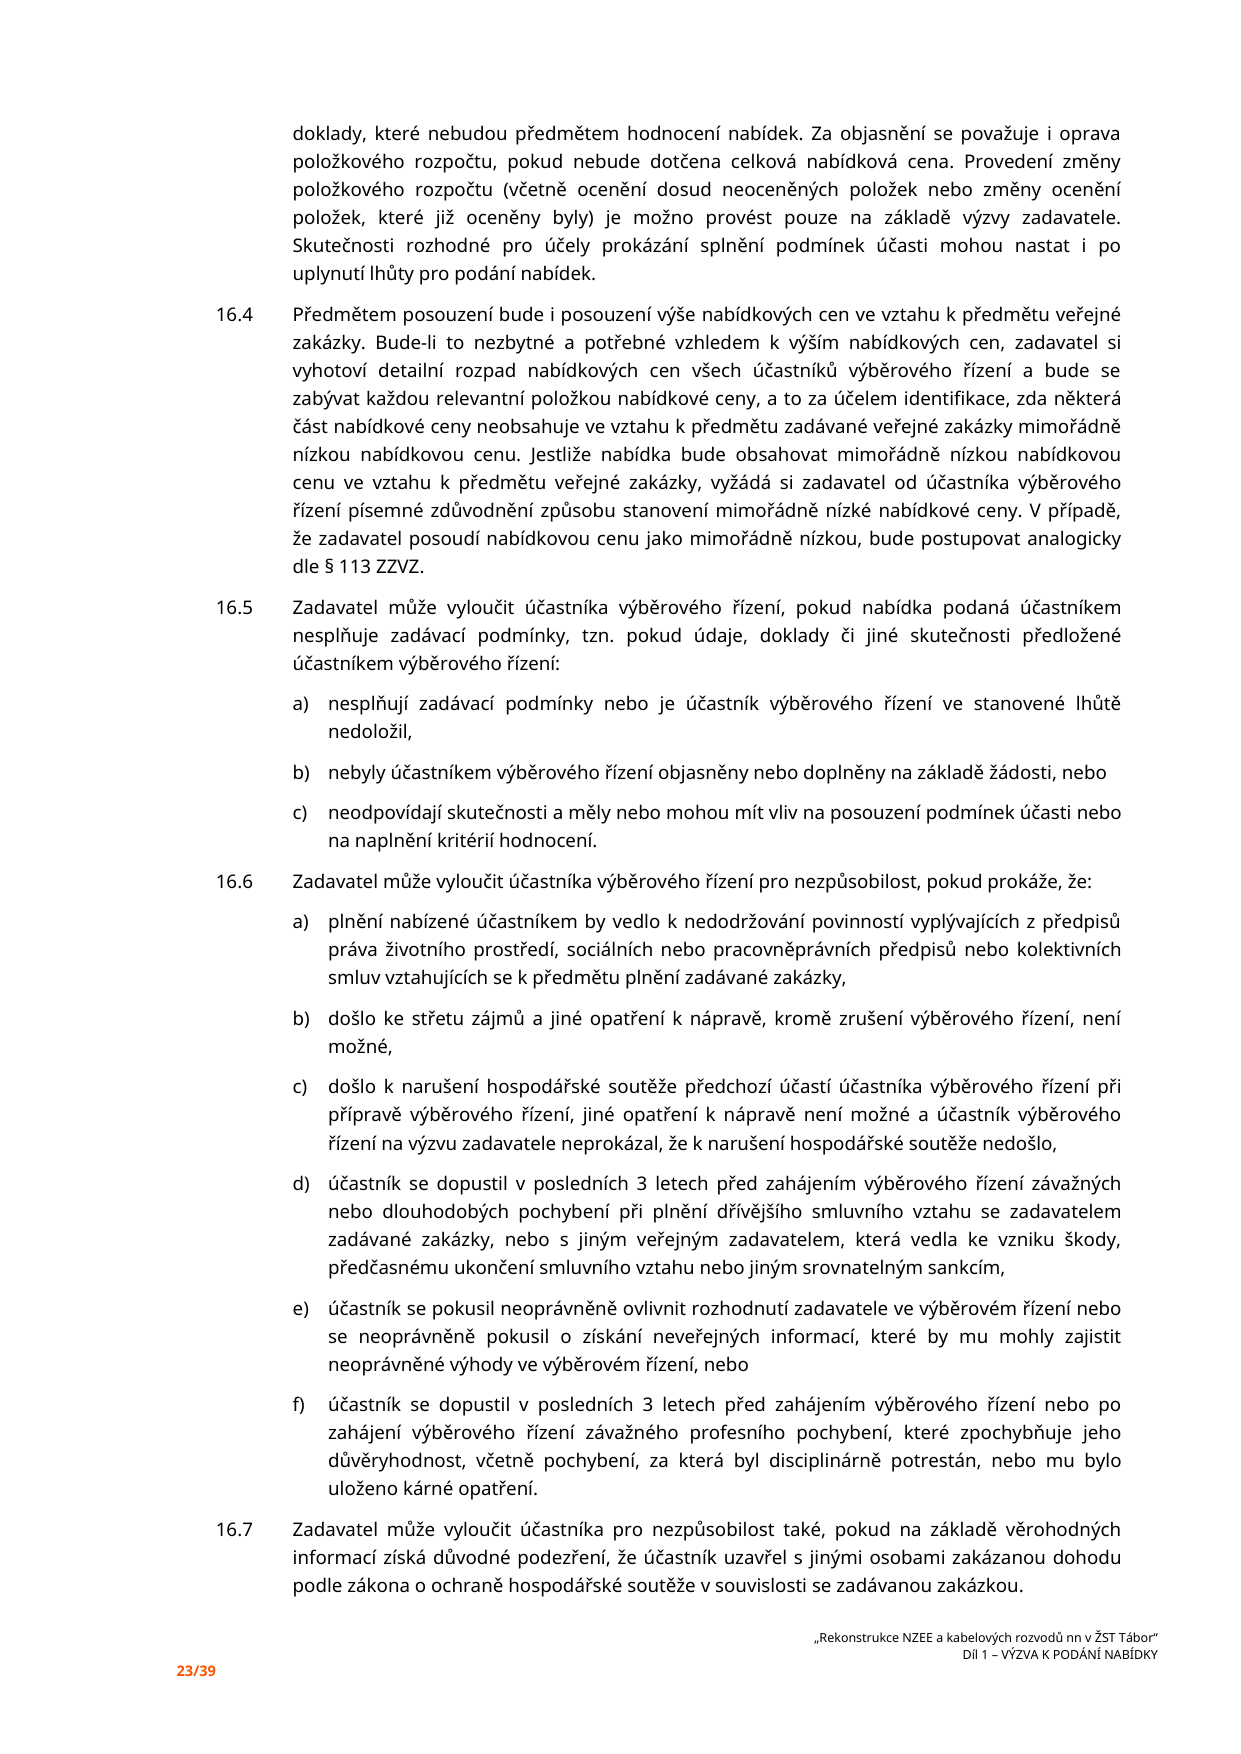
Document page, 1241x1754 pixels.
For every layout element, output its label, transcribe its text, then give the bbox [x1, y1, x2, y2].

list plnění nabízené účastníkem by vedlo k nedodržování povinností vyplývajících z předpisů práva životního prostředí, sociálních nebo pracovněprávních předpisů nebo kolektivních smluv vztahujících se k předmětu plnění zadávané zakázky, [292, 909, 1122, 990]
list došlo ke střetu zájmů a jiné opatření k nápravě, kromě zrušení výběrového řízení, není možné, [292, 1005, 1122, 1059]
text Předmětem posouzení bude i posouzení výše nabídkových cen ve vztahu k předmětu veřejné zakázky. Bude-li to nezbytné a potřebné vzhledem k výším nabídkových cen, zadavatel si vyhotoví detailní rozpad nabídkových cen všech účastníků výběrového řízení a bude se zabývat každou relevantní položkou nabídkové ceny, a to za účelem identifikace, zda některá část nabídkové ceny neobsahuje ve vztahu k předmětu zadávané veřejné zakázky mimořádně nízkou nabídkovou cenu. Jestliže nabídka bude obsahovat mimořádně nízkou nabídkovou cenu ve vztahu k předmětu veřejné zakázky, vyžádá si zadavatel od účastníka výběrového řízení písemné zdůvodnění způsobu stanovení mimořádně nízké nabídkové ceny. V případě, že zadavatel posoudí nabídkovou cenu jako mimořádně nízkou, bude postupovat analogicky dle § 113 ZZVZ. [216, 301, 1122, 579]
list účastník se pokusil neoprávněně ovlivnit rozhodnutí zadavatele ve výběrovém řízení nebo se neoprávněně pokusil o získání neveřejných informací, které by mu mohly zajistit neoprávněné výhody ve výběrovém řízení, nebo [292, 1295, 1122, 1376]
list nesplňují zadávací podmínky nebo je účastník výběrového řízení ve stanovené lhůtě nedoložil, [292, 691, 1122, 744]
text Zadavatel může vyloučit účastníka výběrového řízení pro nezpůsobilost, pokud prokáže, že: [216, 868, 1122, 894]
text Zadavatel může vyloučit účastníka pro nezpůsobilost také, pokud na základě věrohodných informací získá důvodné podezření, že účastník uzavřel s jinými osobami zakázanou dohodu podle zákona o ochraně hospodářské soutěže v souvislosti se zadávanou zakázkou. [216, 1516, 1122, 1598]
list nebyly účastníkem výběrového řízení objasněny nebo doplněny na základě žádosti, nebo [292, 759, 1122, 784]
text Zadavatel může vyloučit účastníka výběrového řízení, pokud nabídka podaná účastníkem nesplňuje zadávací podmínky, tzn. pokud údaje, doklady či jiné skutečnosti předložené účastníkem výběrového řízení: [216, 594, 1122, 676]
list neodpovídají skutečnosti a měly nebo mohou mít vliv na posouzení podmínek účasti nebo na naplnění kritérií hodnocení. [292, 799, 1122, 853]
list účastník se dopustil v posledních 3 letech před zahájením výběrového řízení nebo po zahájení výběrového řízení závažného profesního pochybení, které zpochybňuje jeho důvěryhodnost, včetně pochybení, za která byl disciplinárně potrestán, nebo mu bylo uloženo kárné opatření. [292, 1391, 1122, 1501]
list účastník se dopustil v posledních 3 letech před zahájením výběrového řízení závažných nebo dlouhodobých pochybení při plnění dřívějšího smluvního vztahu se zadavatelem zadávané zakázky, nebo s jiným veřejným zadavatelem, která vedla ke vzniku škody, předčasnému ukončení smluvního vztahu nebo jiným srovnatelným sankcím, [292, 1170, 1122, 1280]
list došlo k narušení hospodářské soutěže předchozí účastí účastníka výběrového řízení při přípravě výběrového řízení, jiné opatření k nápravě není možné a účastník výběrového řízení na výzvu zadavatele neprokázal, že k narušení hospodářské soutěže nedošlo, [292, 1074, 1122, 1155]
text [216, 121, 1122, 286]
